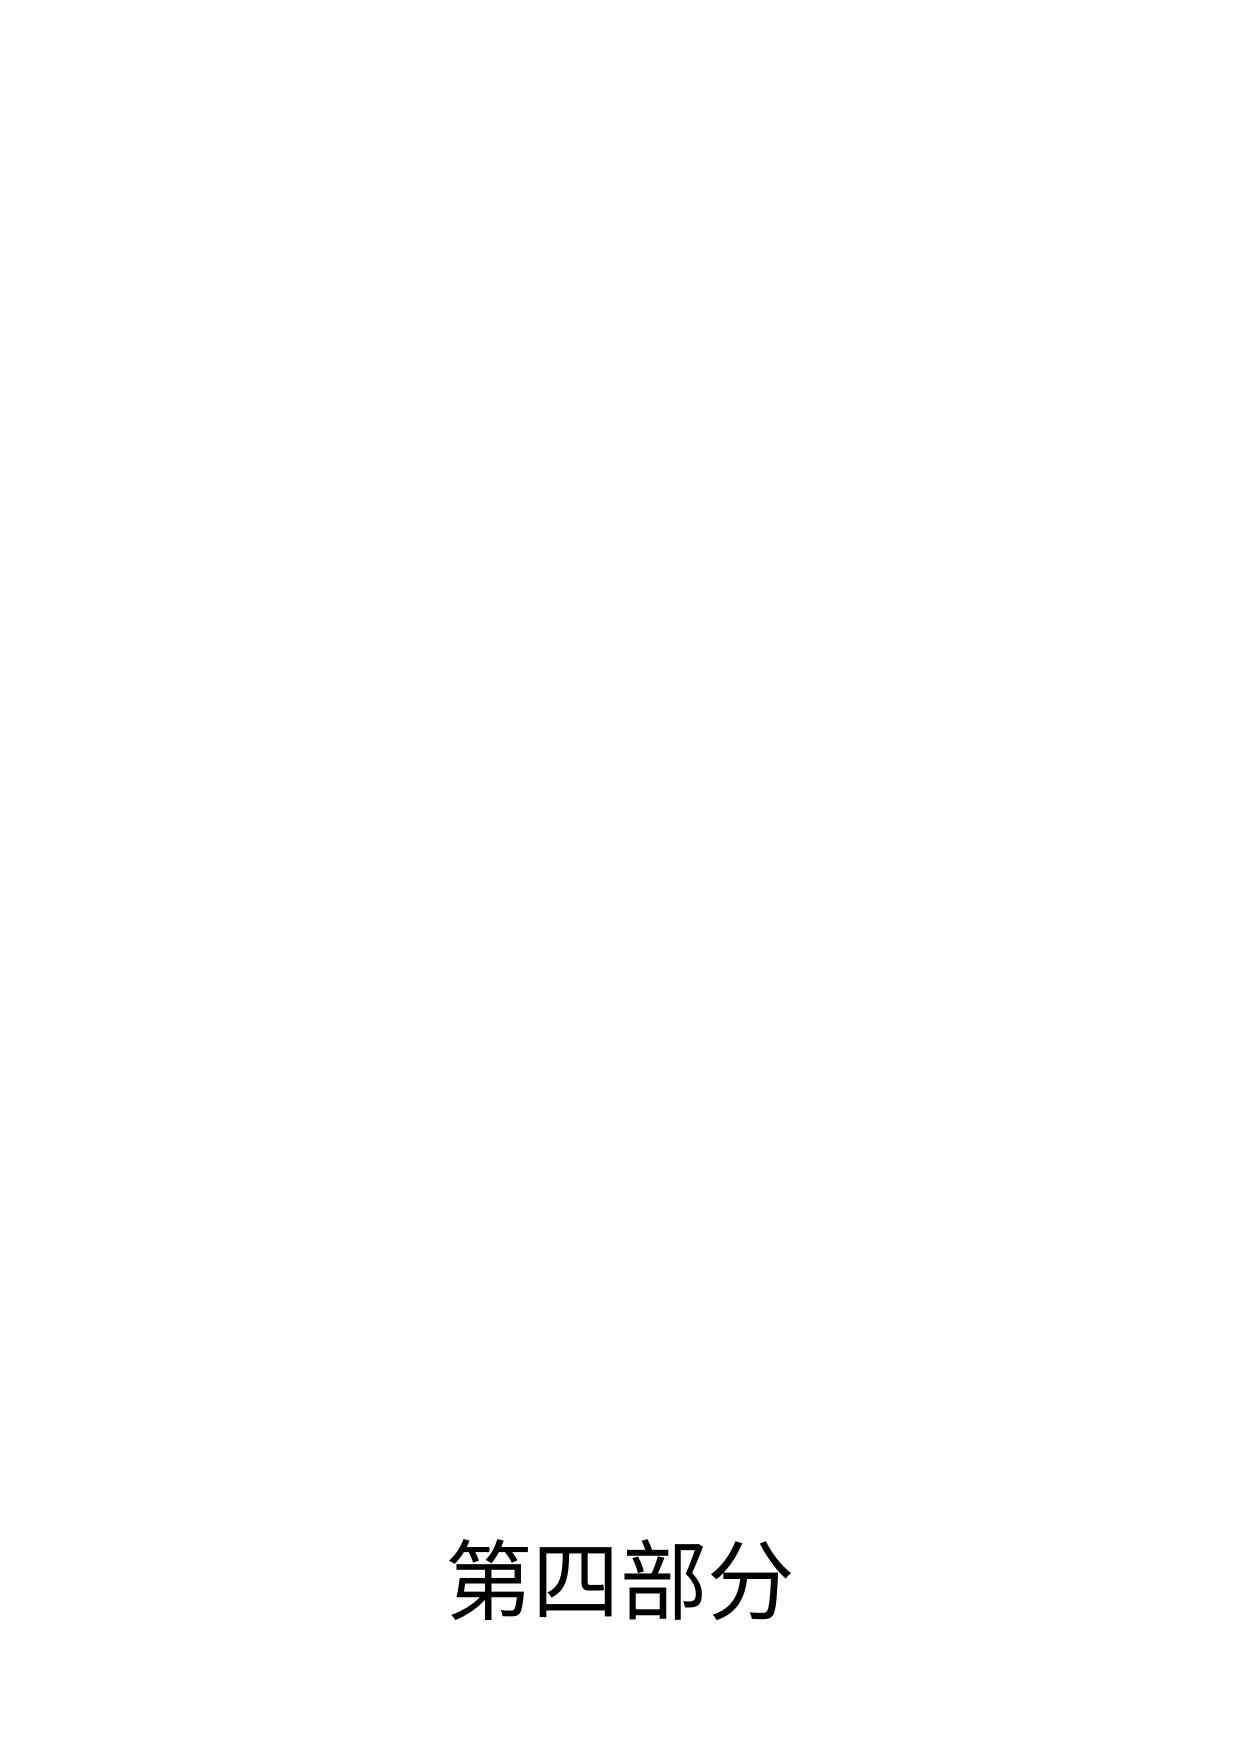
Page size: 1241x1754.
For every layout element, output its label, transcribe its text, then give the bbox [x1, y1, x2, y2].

text 第四部分 [75, 1511, 1165, 1641]
